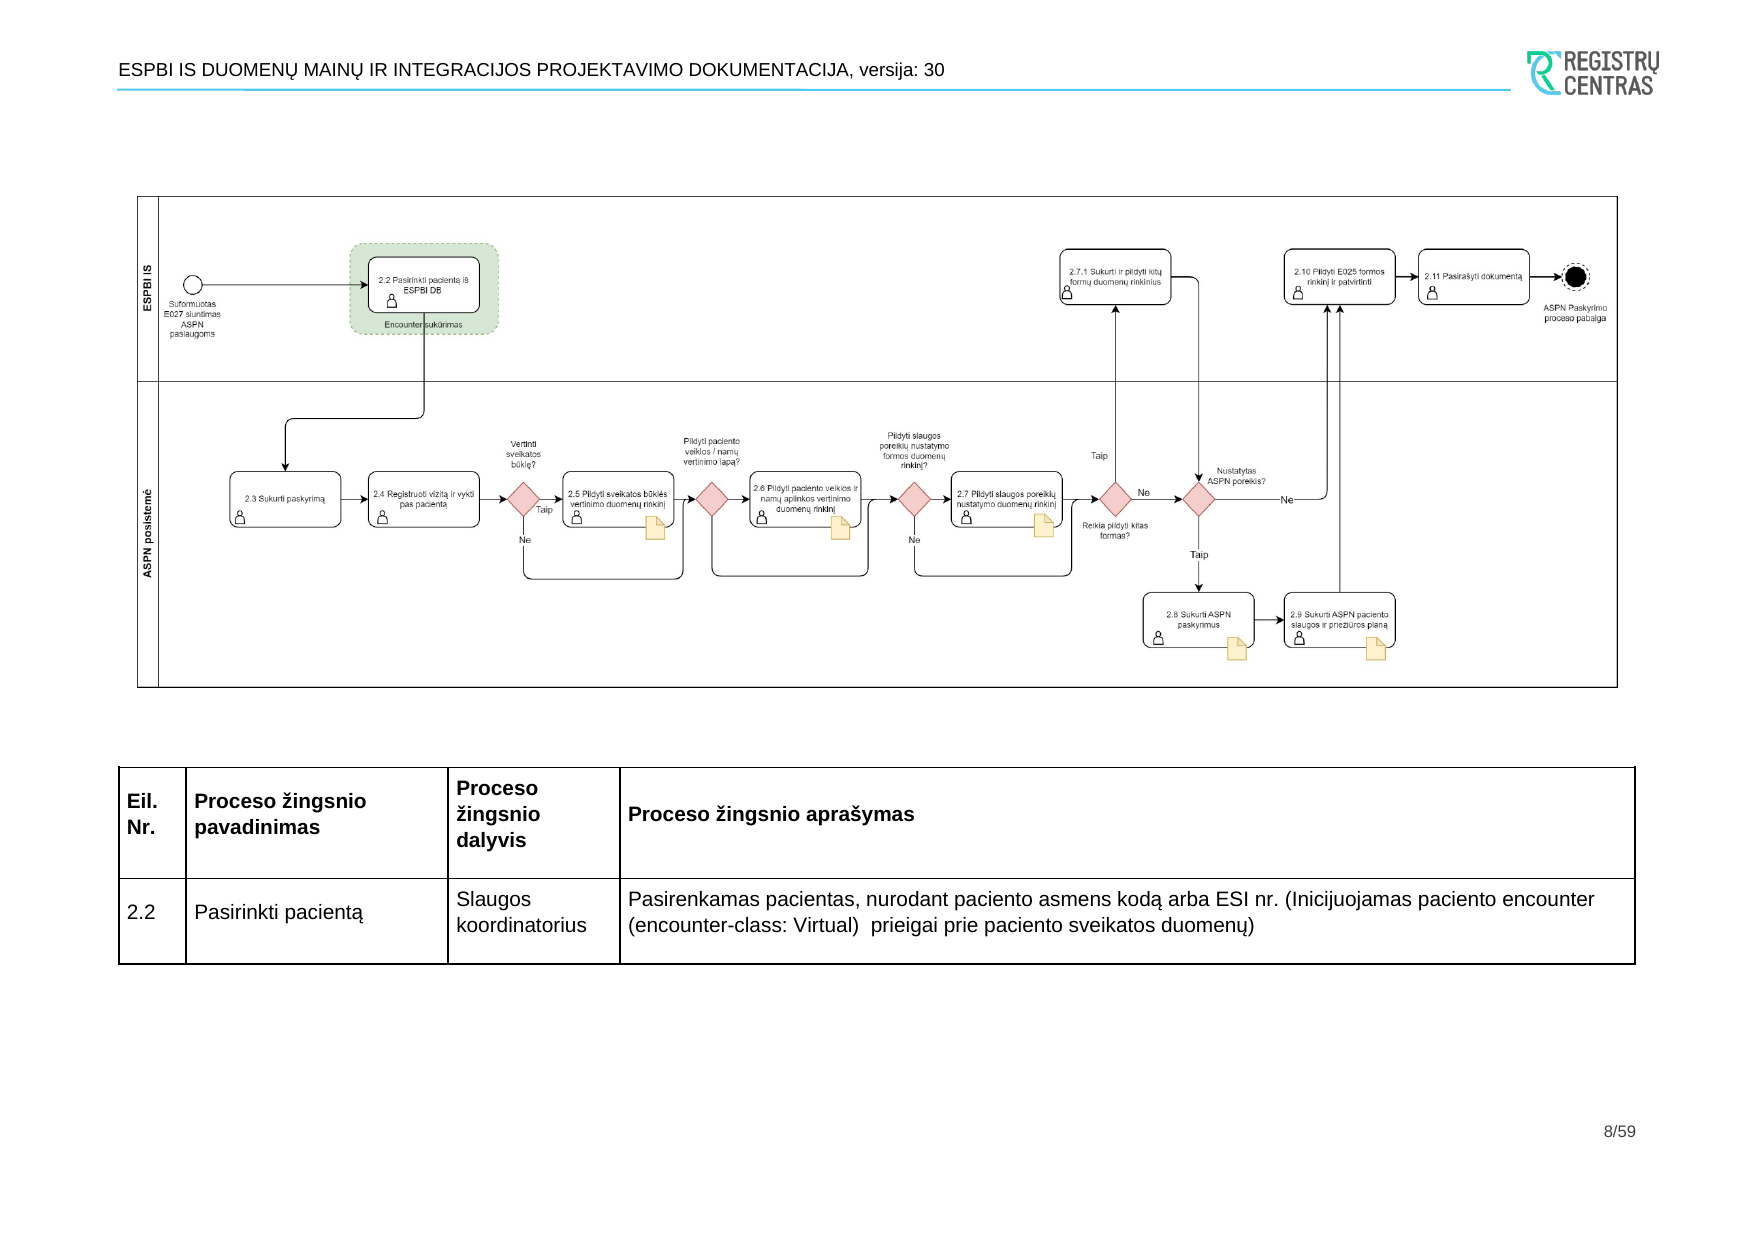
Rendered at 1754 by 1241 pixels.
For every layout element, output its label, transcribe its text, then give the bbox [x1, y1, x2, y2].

picture [118, 177, 1636, 706]
table_header Proceso žingsnio pavadinimas [187, 768, 447, 878]
table_header Proceso žingsnio dalyvis [449, 768, 619, 878]
table_cell Pasirinkti pacientą [187, 879, 447, 963]
table_header Proceso žingsnio aprašymas [621, 768, 1634, 878]
table_header Eil. Nr. [120, 768, 185, 878]
picture [1526, 49, 1660, 96]
table_cell Pasirenkamas pacientas, nurodant paciento asmens kodą arba ESI nr. (Inicijuojamas paciento encounter (encounter-class: Virtual) prieigai prie paciento sveikatos duomenų) [621, 879, 1634, 963]
table_cell 2.2 [120, 879, 185, 963]
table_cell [449, 879, 619, 963]
